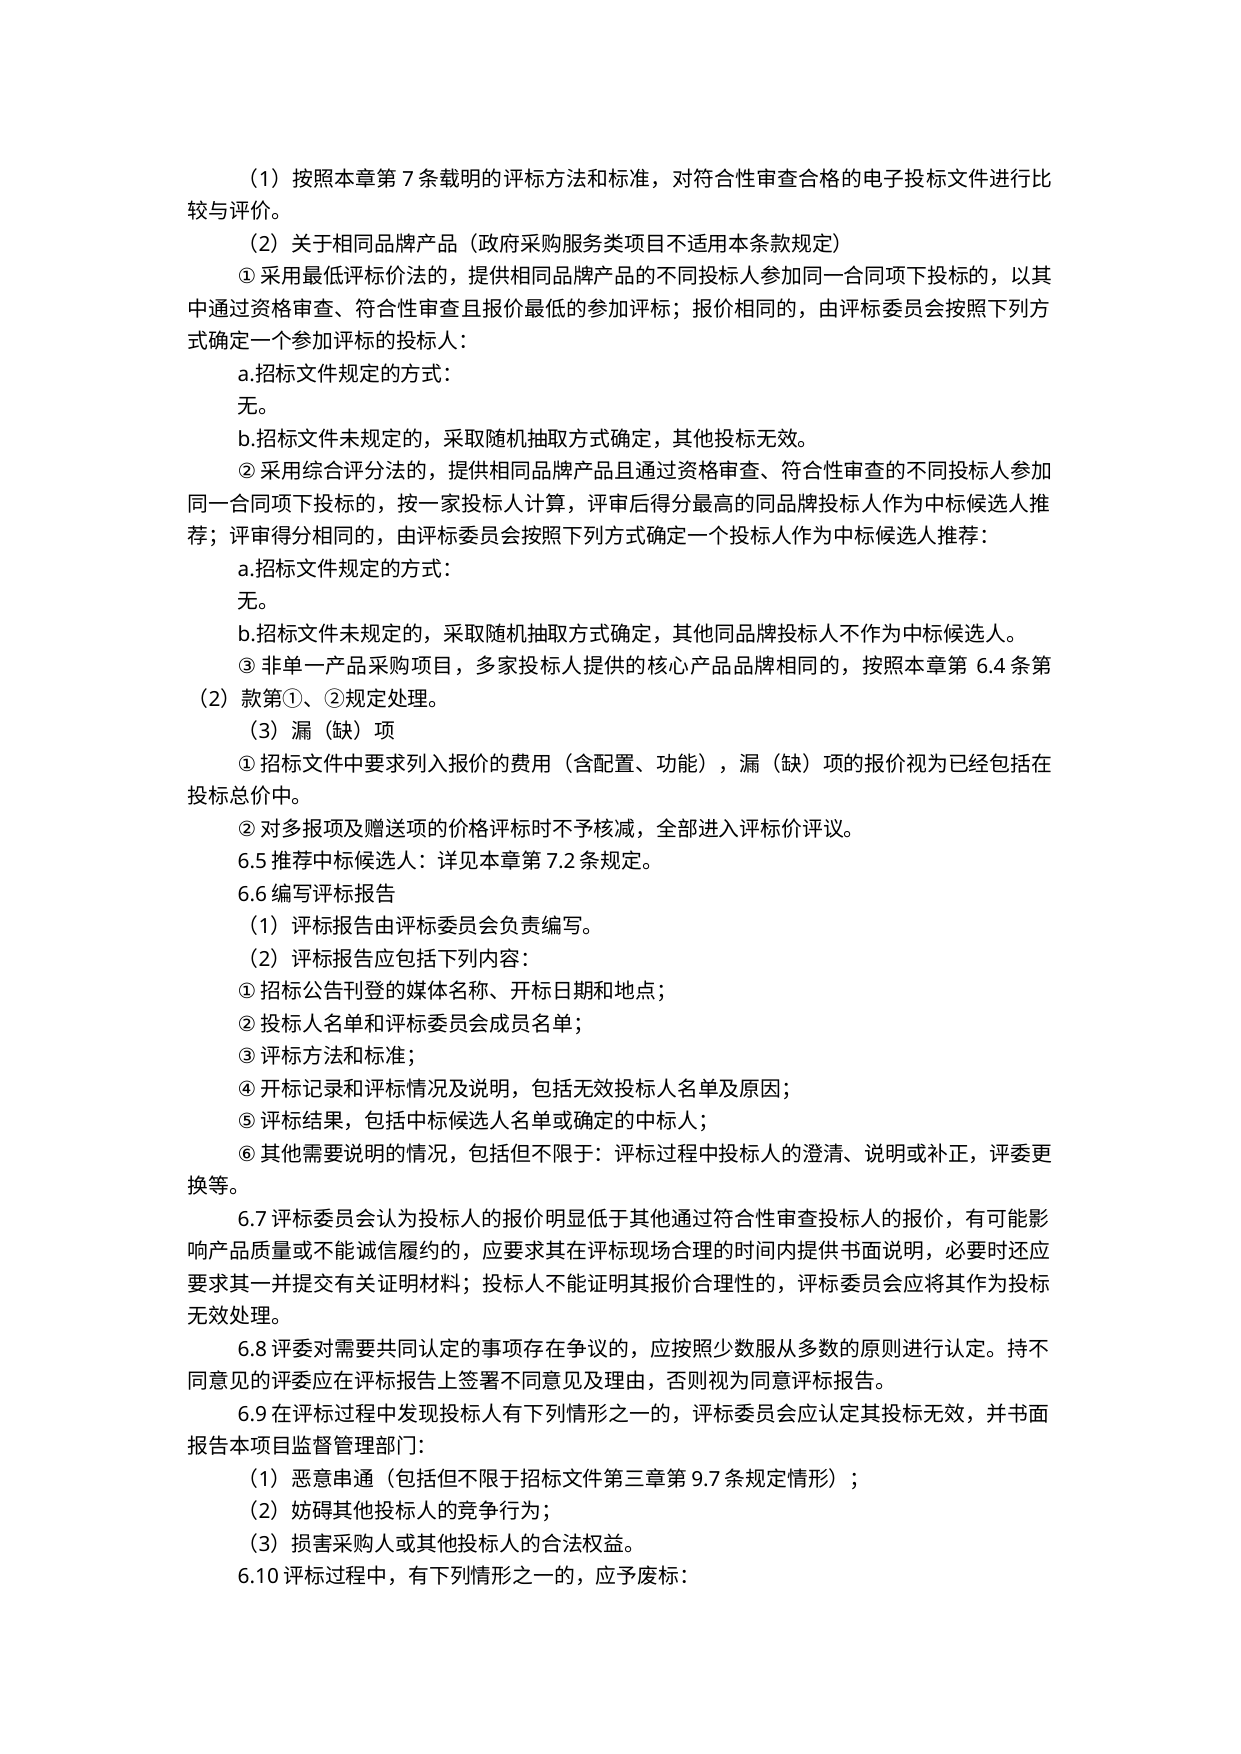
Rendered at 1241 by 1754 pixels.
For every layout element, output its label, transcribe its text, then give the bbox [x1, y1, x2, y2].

text ③评标方法和标准； [187, 1039, 1053, 1072]
text （3）漏（缺）项 [187, 714, 1053, 747]
text 6.6编写评标报告 [187, 877, 1053, 909]
text ①采用最低评标价法的，提供相同品牌产品的不同投标人参加同一合同项下投标的，以其中通过资格审查、符合性审查且报价最低的参加评标；报价相同的，由评标委员会按照下列方式确定一个参加评标的投标人： [187, 259, 1053, 357]
text ②投标人名单和评标委员会成员名单； [187, 1007, 1053, 1039]
text （2）妨碍其他投标人的竞争行为； [187, 1494, 1053, 1527]
text 6.5推荐中标候选人：详见本章第7.2条规定。 [187, 844, 1053, 877]
text a.招标文件规定的方式： [187, 552, 1053, 584]
text ①招标公告刊登的媒体名称、开标日期和地点； [187, 974, 1053, 1007]
text （2）关于相同品牌产品（政府采购服务类项目不适用本条款规定） [187, 227, 1053, 259]
text 无。 [187, 584, 1053, 617]
text （1）按照本章第7条载明的评标方法和标准，对符合性审查合格的电子投标文件进行比较与评价。 [187, 162, 1053, 227]
text （1）评标报告由评标委员会负责编写。 [187, 909, 1053, 942]
text （3）损害采购人或其他投标人的合法权益。 [187, 1527, 1053, 1559]
text 6.10评标过程中，有下列情形之一的，应予废标： [187, 1559, 1053, 1592]
text b.招标文件未规定的，采取随机抽取方式确定，其他同品牌投标人不作为中标候选人。 [187, 617, 1053, 649]
text 6.9在评标过程中发现投标人有下列情形之一的，评标委员会应认定其投标无效，并书面报告本项目监督管理部门： [187, 1397, 1053, 1462]
text b.招标文件未规定的，采取随机抽取方式确定，其他投标无效。 [187, 422, 1053, 454]
text ⑥其他需要说明的情况，包括但不限于：评标过程中投标人的澄清、说明或补正，评委更换等。 [187, 1137, 1053, 1202]
text ②对多报项及赠送项的价格评标时不予核减，全部进入评标价评议。 [187, 812, 1053, 844]
text 6.7评标委员会认为投标人的报价明显低于其他通过符合性审查投标人的报价，有可能影响产品质量或不能诚信履约的，应要求其在评标现场合理的时间内提供书面说明，必要时还应要求其一并提交有关证明材料；投标人不能证明其报价合理性的，评标委员会应将其作为投标无效处理。 [187, 1202, 1053, 1332]
text ②采用综合评分法的，提供相同品牌产品且通过资格审查、符合性审查的不同投标人参加同一合同项下投标的，按一家投标人计算，评审后得分最高的同品牌投标人作为中标候选人推荐；评审得分相同的，由评标委员会按照下列方式确定一个投标人作为中标候选人推荐： [187, 454, 1053, 552]
text 6.8评委对需要共同认定的事项存在争议的，应按照少数服从多数的原则进行认定。持不同意见的评委应在评标报告上签署不同意见及理由，否则视为同意评标报告。 [187, 1332, 1053, 1397]
text ③非单一产品采购项目，多家投标人提供的核心产品品牌相同的，按照本章第6.4条第（2）款第①、②规定处理。 [187, 649, 1053, 714]
text 无。 [187, 389, 1053, 422]
text （2）评标报告应包括下列内容： [187, 942, 1053, 974]
text ①招标文件中要求列入报价的费用（含配置、功能），漏（缺）项的报价视为已经包括在投标总价中。 [187, 747, 1053, 812]
text （1）恶意串通（包括但不限于招标文件第三章第9.7条规定情形）； [187, 1462, 1053, 1494]
text a.招标文件规定的方式： [187, 357, 1053, 389]
text ④开标记录和评标情况及说明，包括无效投标人名单及原因； [187, 1072, 1053, 1104]
text ⑤评标结果，包括中标候选人名单或确定的中标人； [187, 1104, 1053, 1137]
